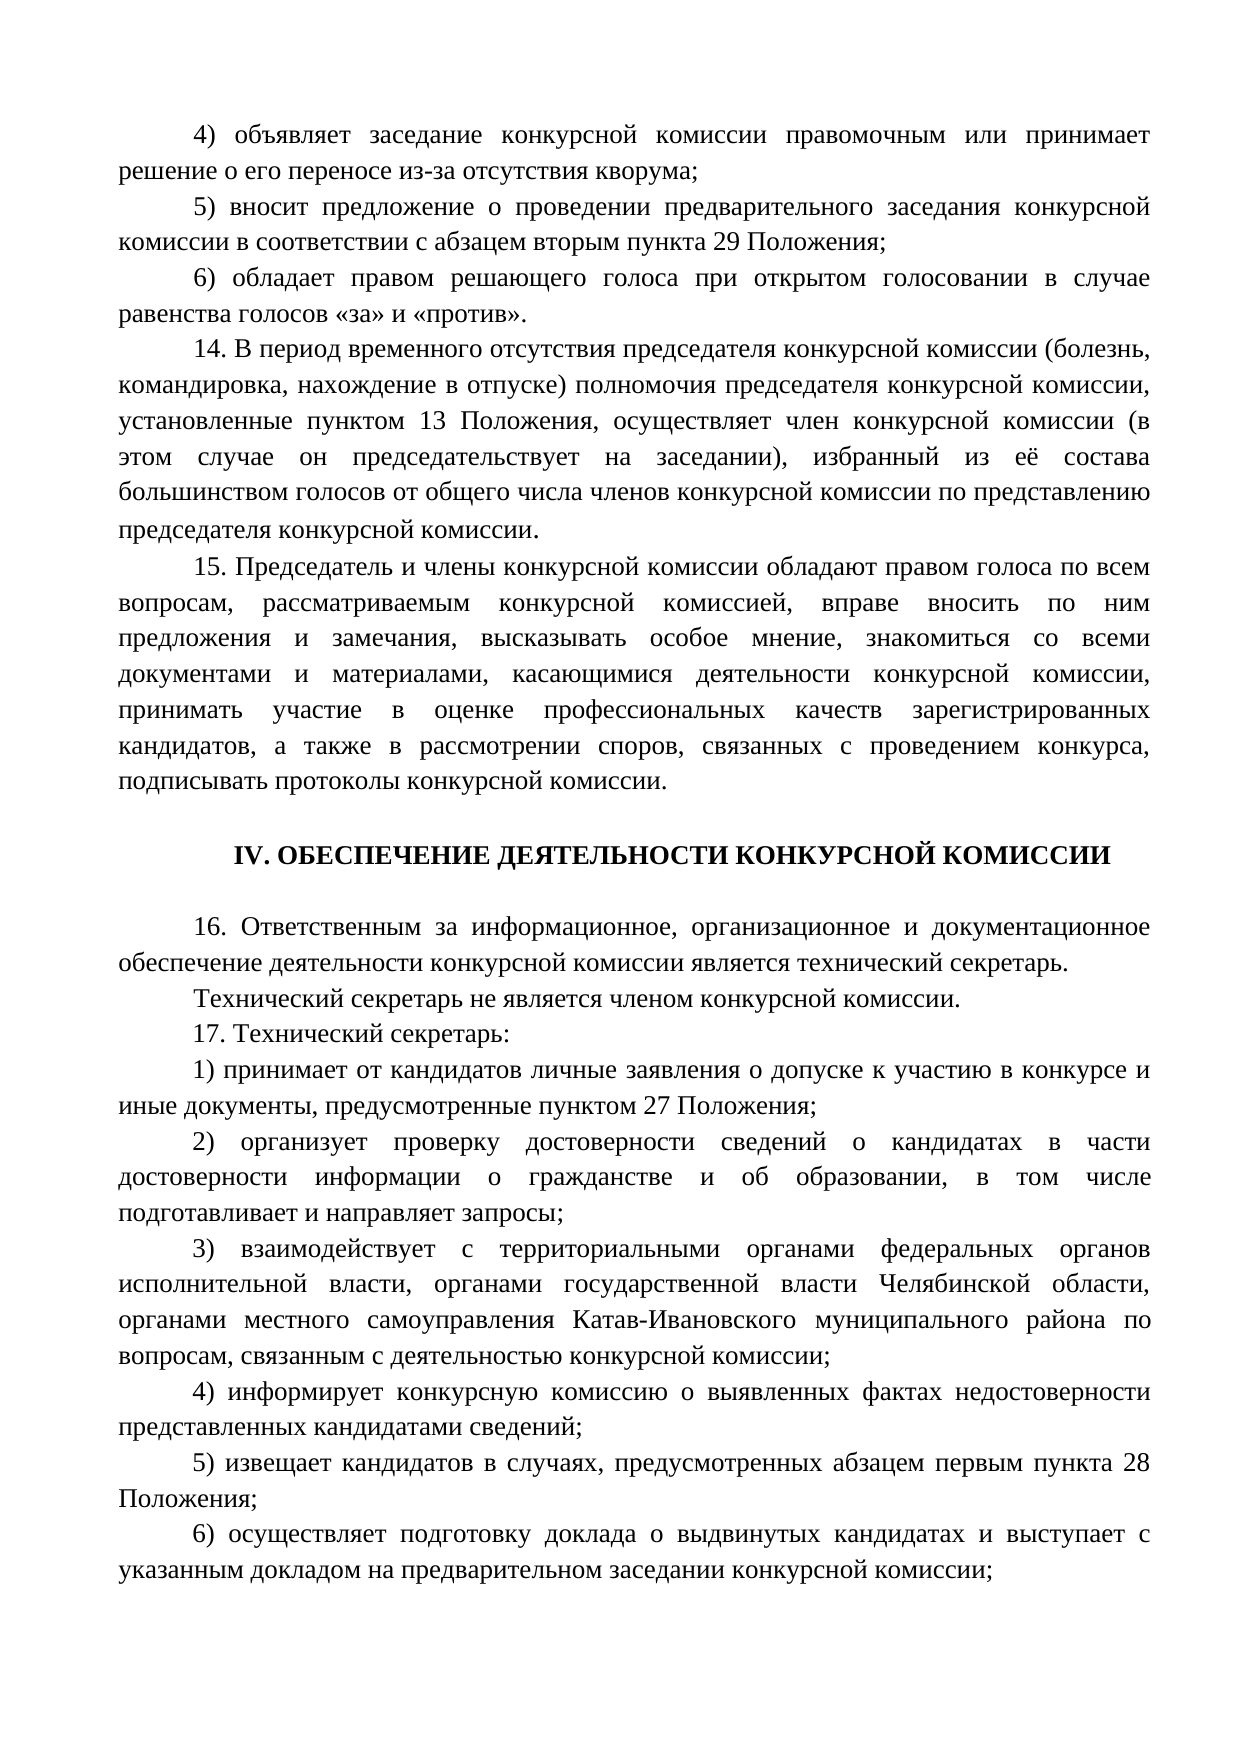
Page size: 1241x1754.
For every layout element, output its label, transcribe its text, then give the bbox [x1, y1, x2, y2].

text 4) информирует конкурсную комиссию о выявленных фактах недостоверности представленных кандидатами сведений; [118, 1375, 1152, 1442]
text IV. ОБЕСПЕЧЕНИЕ ДЕЯТЕЛЬНОСТИ КОНКУРСНОЙ КОМИССИИ [118, 839, 1152, 870]
text 16. Ответственным за информационное, организационное и документационное обеспечение деятельности конкурсной комиссии является технический секретарь. [118, 910, 1152, 977]
text 5) извещает кандидатов в случаях, предусмотренных абзацем первым пункта 28 Положения; [118, 1446, 1152, 1513]
text 4) объявляет заседание конкурсной комиссии правомочным или принимает решение о его переносе из-за отсутствия кворума; [118, 118, 1152, 185]
text 6) обладает правом решающего голоса при открытом голосовании в случае равенства голосов «за» и «против». [118, 261, 1152, 328]
text 14. В период временного отсутствия председателя конкурсной комиссии (болезнь, командировка, нахождение в отпуске) полномочия председателя конкурсной комиссии, установленные пунктом 13 Положения, осуществляет член конкурсной комиссии (в этом случае он председательствует на заседании), избранный из её состава большинством голосов от общего числа членов конкурсной комиссии по представлению председателя конкурсной комиссии. [118, 332, 1152, 545]
text 6) осуществляет подготовку доклада о выдвинутых кандидатах и выступает с указанным докладом на предварительном заседании конкурсной комиссии; [118, 1518, 1152, 1584]
text 5) вносит предложение о проведении предварительного заседания конкурсной комиссии в соответствии с абзацем вторым пункта 29 Положения; [118, 189, 1152, 256]
text Технический секретарь не является членом конкурсной комиссии. [118, 982, 1152, 1013]
text 15. Председатель и члены конкурсной комиссии обладают правом голоса по всем вопросам, рассматриваемым конкурсной комиссией, вправе вносить по ним предложения и замечания, высказывать особое мнение, знакомиться со всеми документами и материалами, касающимися деятельности конкурсной комиссии, принимать участие в оценке профессиональных качеств зарегистрированных кандидатов, а также в рассмотрении споров, связанных с проведением конкурса, подписывать протоколы конкурсной комиссии. [118, 550, 1152, 796]
text 3) взаимодействует с территориальными органами федеральных органов исполнительной власти, органами государственной власти Челябинской области, органами местного самоуправления Катав-Ивановского муниципального района по вопросам, связанным с деятельностью конкурсной комиссии; [118, 1232, 1152, 1370]
text 17. Технический секретарь: [118, 1017, 1152, 1048]
text 2) организует проверку достоверности сведений о кандидатах в части достоверности информации о гражданстве и об образовании, в том числе подготавливает и направляет запросы; [118, 1124, 1152, 1227]
text 1) принимает от кандидатов личные заявления о допуске к участию в конкурсе и иные документы, предусмотренные пунктом 27 Положения; [118, 1053, 1152, 1120]
